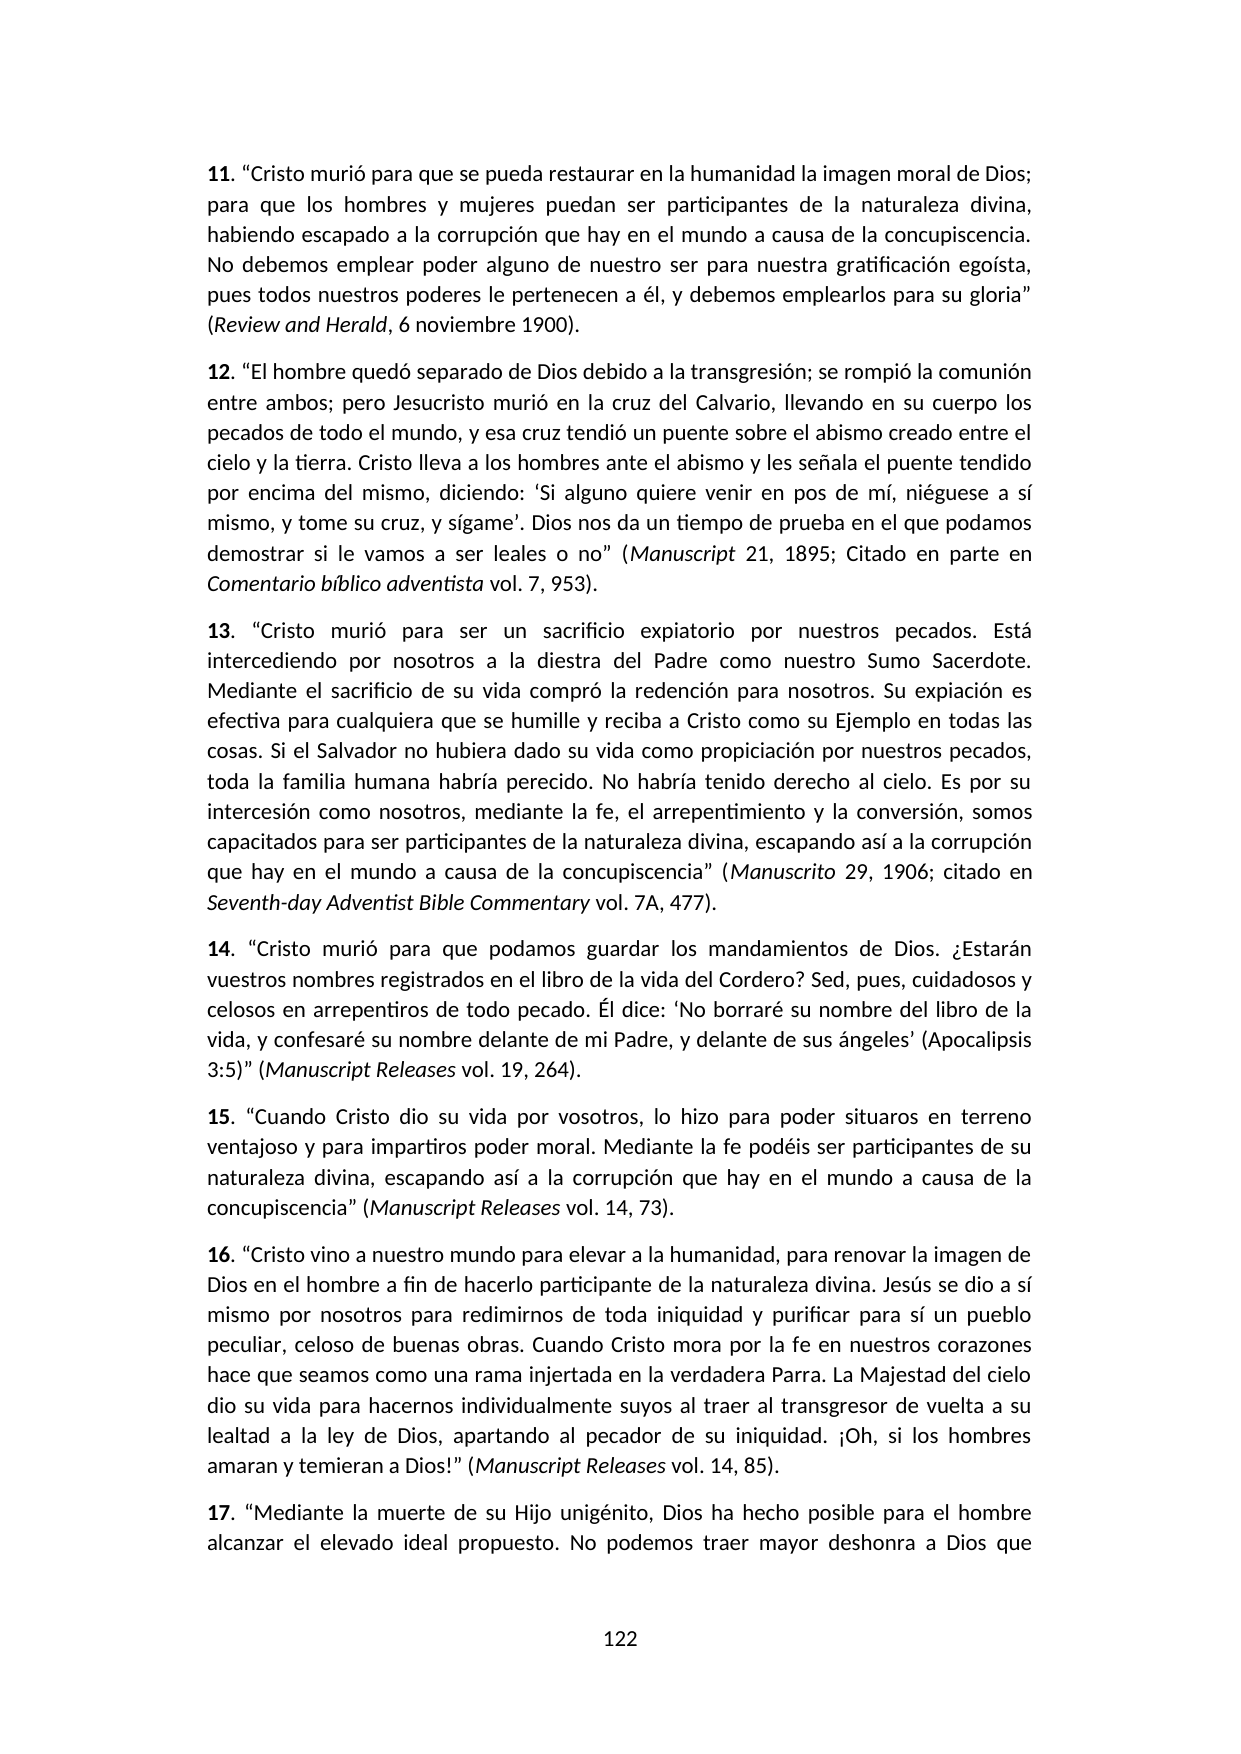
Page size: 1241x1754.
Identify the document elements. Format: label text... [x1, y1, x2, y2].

text 11. “Cristo murió para que se pueda restaurar en la humanidad la imagen moral de Dios; para que los hombres y mujeres puedan ser participantes de la naturaleza divina, habiendo escapado a la corrupción que hay en el mundo a causa de la concupiscencia. No debemos emplear poder alguno de nuestro ser para nuestra gratificación egoísta, pues todos nuestros poderes le pertenecen a él, y debemos emplearlos para su gloria” (Review and Herald, 6 noviembre 1900). [207, 159, 1033, 338]
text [207, 1498, 1033, 1556]
text 12. “El hombre quedó separado de Dios debido a la transgresión; se rompió la comunión entre ambos; pero Jesucristo murió en la cruz del Calvario, llevando en su cuerpo los pecados de todo el mundo, y esa cruz tendió un puente sobre el abismo creado entre el cielo y la tierra. Cristo lleva a los hombres ante el abismo y les señala el puente tendido por encima del mismo, diciendo: ‘Si alguno quiere venir en pos de mí, niéguese a sí mismo, y tome su cruz, y sígame’. Dios nos da un tiempo de prueba en el que podamos demostrar si le vamos a ser leales o no” (Manuscript 21, 1895; Citado en parte en Comentario bíblico adventista vol. 7, 953). [207, 357, 1033, 597]
text 13. “Cristo murió para ser un sacrificio expiatorio por nuestros pecados. Está intercediendo por nosotros a la diestra del Padre como nuestro Sumo Sacerdote. Mediante el sacrificio de su vida compró la redención para nosotros. Su expiación es efectiva para cualquiera que se humille y reciba a Cristo como su Ejemplo en todas las cosas. Si el Salvador no hubiera dado su vida como propiciación por nuestros pecados, toda la familia humana habría perecido. No habría tenido derecho al cielo. Es por su intercesión como nosotros, mediante la fe, el arrepentimiento y la conversión, somos capacitados para ser participantes de la naturaleza divina, escapando así a la corrupción que hay en el mundo a causa de la concupiscencia” (Manuscrito 29, 1906; citado en Seventh-day Adventist Bible Commentary vol. 7A, 477). [207, 616, 1033, 916]
text 16. “Cristo vino a nuestro mundo para elevar a la humanidad, para renovar la imagen de Dios en el hombre a fin de hacerlo participante de la naturaleza divina. Jesús se dio a sí mismo por nosotros para redimirnos de toda iniquidad y purificar para sí un pueblo peculiar, celoso de buenas obras. Cuando Cristo mora por la fe en nuestros corazones hace que seamos como una rama injertada en la verdadera Parra. La Majestad del cielo dio su vida para hacernos individualmente suyos al traer al transgresor de vuelta a su lealtad a la ley de Dios, apartando al pecador de su iniquidad. ¡Oh, si los hombres amaran y temieran a Dios!” (Manuscript Releases vol. 14, 85). [207, 1240, 1033, 1479]
text 15. “Cuando Cristo dio su vida por vosotros, lo hizo para poder situaros en terreno ventajoso y para impartiros poder moral. Mediante la fe podéis ser participantes de su naturaleza divina, escapando así a la corrupción que hay en el mundo a causa de la concupiscencia” (Manuscript Releases vol. 14, 73). [207, 1102, 1033, 1221]
text 14. “Cristo murió para que podamos guardar los mandamientos de Dios. ¿Estarán vuestros nombres registrados en el libro de la vida del Cordero? Sed, pues, cuidadosos y celosos en arrepentiros de todo pecado. Él dice: ‘No borraré su nombre del libro de la vida, y confesaré su nombre delante de mi Padre, y delante de sus ángeles’ (Apocalipsis 3:5)” (Manuscript Releases vol. 19, 264). [207, 934, 1033, 1083]
